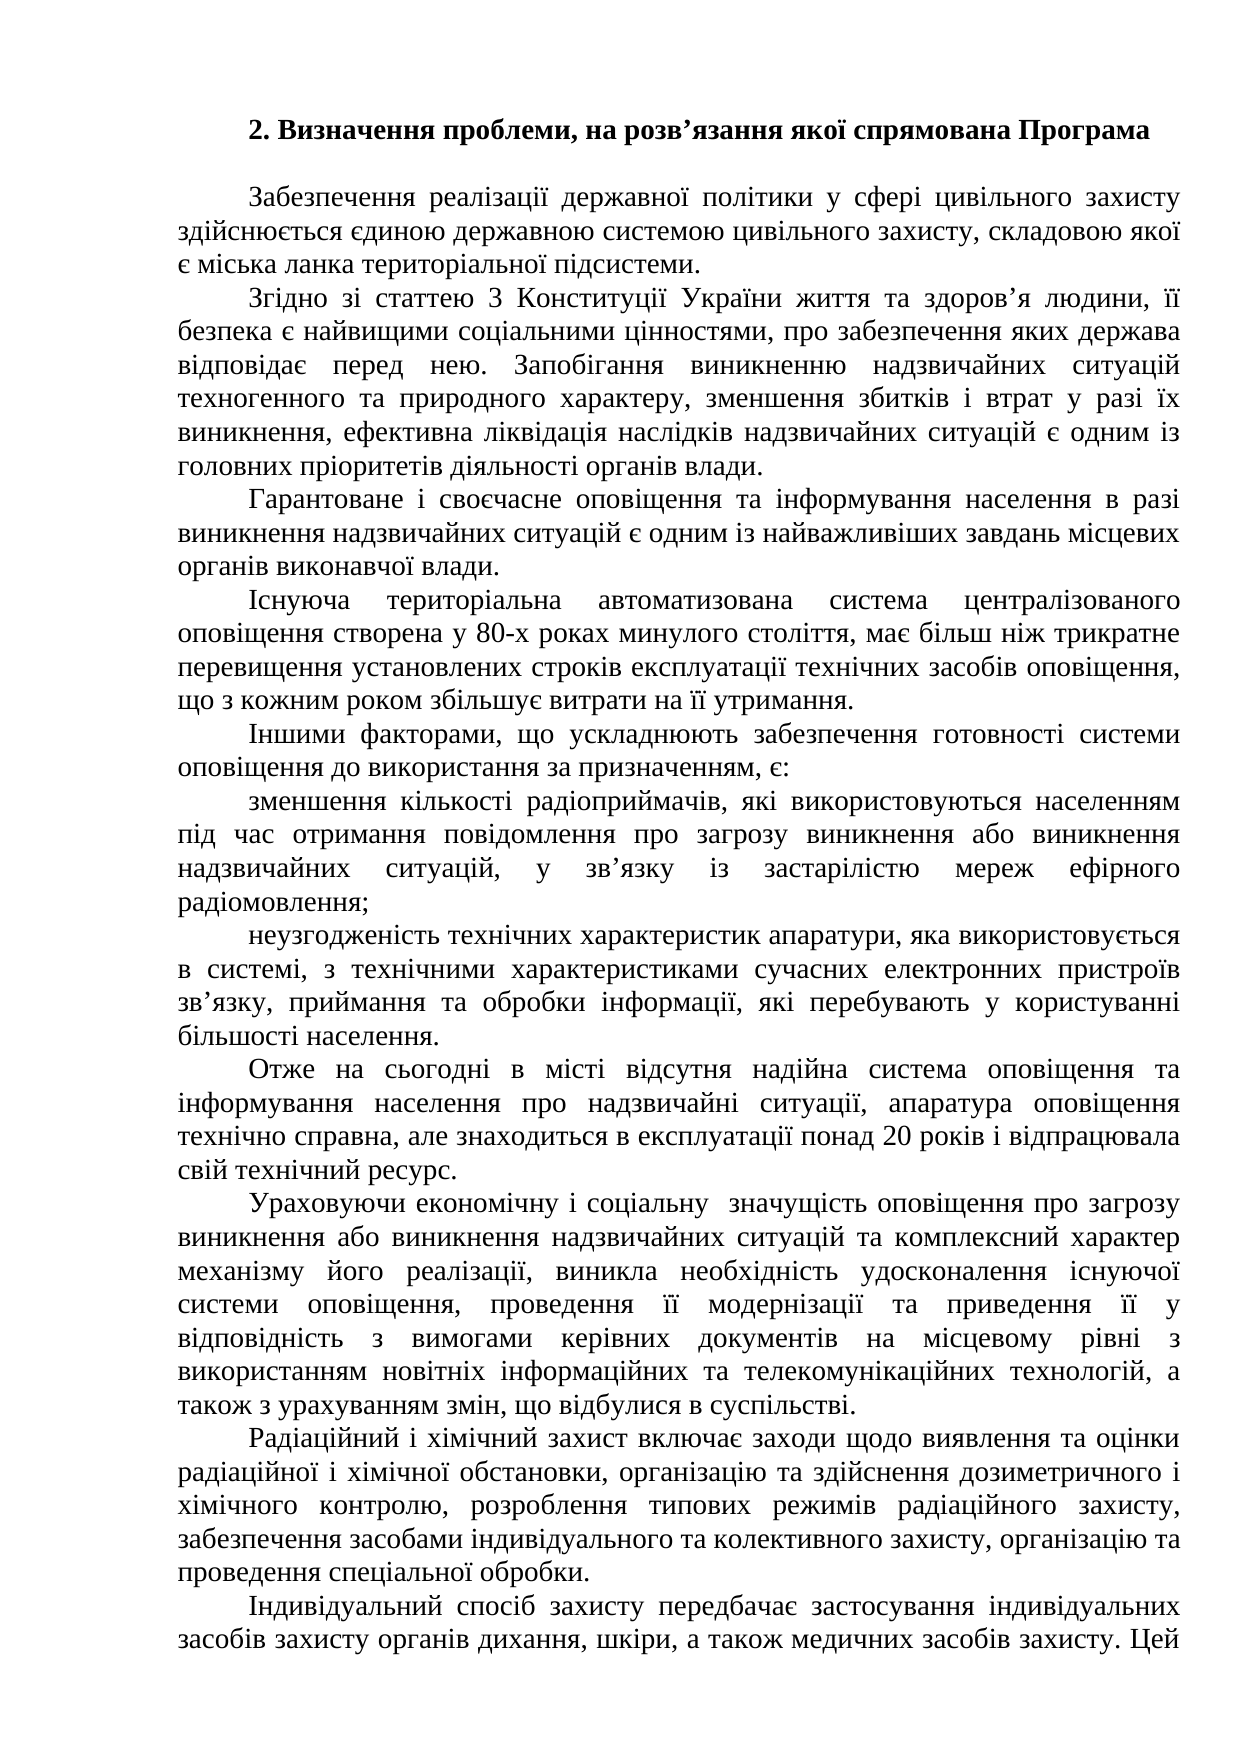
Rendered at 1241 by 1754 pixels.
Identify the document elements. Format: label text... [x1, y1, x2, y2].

text Згідно зі статтею 3 Конституції України життя та здоров’я людини, її безпека є найвищими соціальними цінностями, про забезпечення яких держава відповідає перед нею. Запобігання виникненню надзвичайних ситуацій техногенного та природного характеру, зменшення збитків і втрат у разі їх виникнення, ефективна ліквідація наслідків надзвичайних ситуацій є одним із головних пріоритетів діяльності органів влади. [177, 280, 1181, 481]
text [177, 1588, 1181, 1655]
text зменшення кількості радіоприймачів, які використовуються населенням під час отримання повідомлення про загрозу виникнення або виникнення надзвичайних ситуацій, у зв’язку із застарілістю мереж ефірного радіомовлення; [177, 783, 1181, 917]
text Існуюча територіальна автоматизована система централізованого оповіщення створена у 80-х роках минулого століття, має більш ніж трикратне перевищення установлених строків експлуатації технічних засобів оповіщення, що з кожним роком збільшує витрати на її утримання. [177, 582, 1181, 716]
text Отже на сьогодні в місті відсутня надійна система оповіщення та інформування населення про надзвичайні ситуації, апаратура оповіщення технічно справна, але знаходиться в експлуатації понад 20 років і відпрацювала свій технічний ресурс. [177, 1051, 1181, 1186]
text Гарантоване і своєчасне оповіщення та інформування населення в разі виникнення надзвичайних ситуацій є одним із найважливіших завдань місцевих органів виконавчої влади. [177, 481, 1181, 582]
subtitle 2. Визначення проблеми, на розв’язання якої спрямована Програма [177, 112, 1181, 146]
text неузгодженість технічних характеристик апаратури, яка використовується в системі, з технічними характеристиками сучасних електронних пристроїв зв’язку, приймання та обробки інформації, які перебувають у користуванні більшості населення. [177, 917, 1181, 1051]
text Радіаційний і хімічний захист включає заходи щодо виявлення та оцінки радіаційної і хімічної обстановки, організацію та здійснення дозиметричного і хімічного контролю, розроблення типових режимів радіаційного захисту, забезпечення засобами індивідуального та колективного захисту, організацію та проведення спеціальної обробки. [177, 1420, 1181, 1588]
text Забезпечення реалізації державної політики у сфері цивільного захисту здійснюється єдиною державною системою цивільного захисту, складовою якої є міська ланка територіальної підсистеми. [177, 179, 1181, 280]
text Іншими факторами, що ускладнюють забезпечення готовності системи оповіщення до використання за призначенням, є: [177, 716, 1181, 783]
text Ураховуючи економічну і соціальну значущість оповіщення про загрозу виникнення або виникнення надзвичайних ситуацій та комплексний характер механізму його реалізації, виникла необхідність удосконалення існуючої системи оповіщення, проведення її модернізації та приведення її у відповідність з вимогами керівних документів на місцевому рівні з використанням новітніх інформаційних та телекомунікаційних технологій, а також з урахуванням змін, що відбулися в суспільстві. [177, 1186, 1181, 1420]
